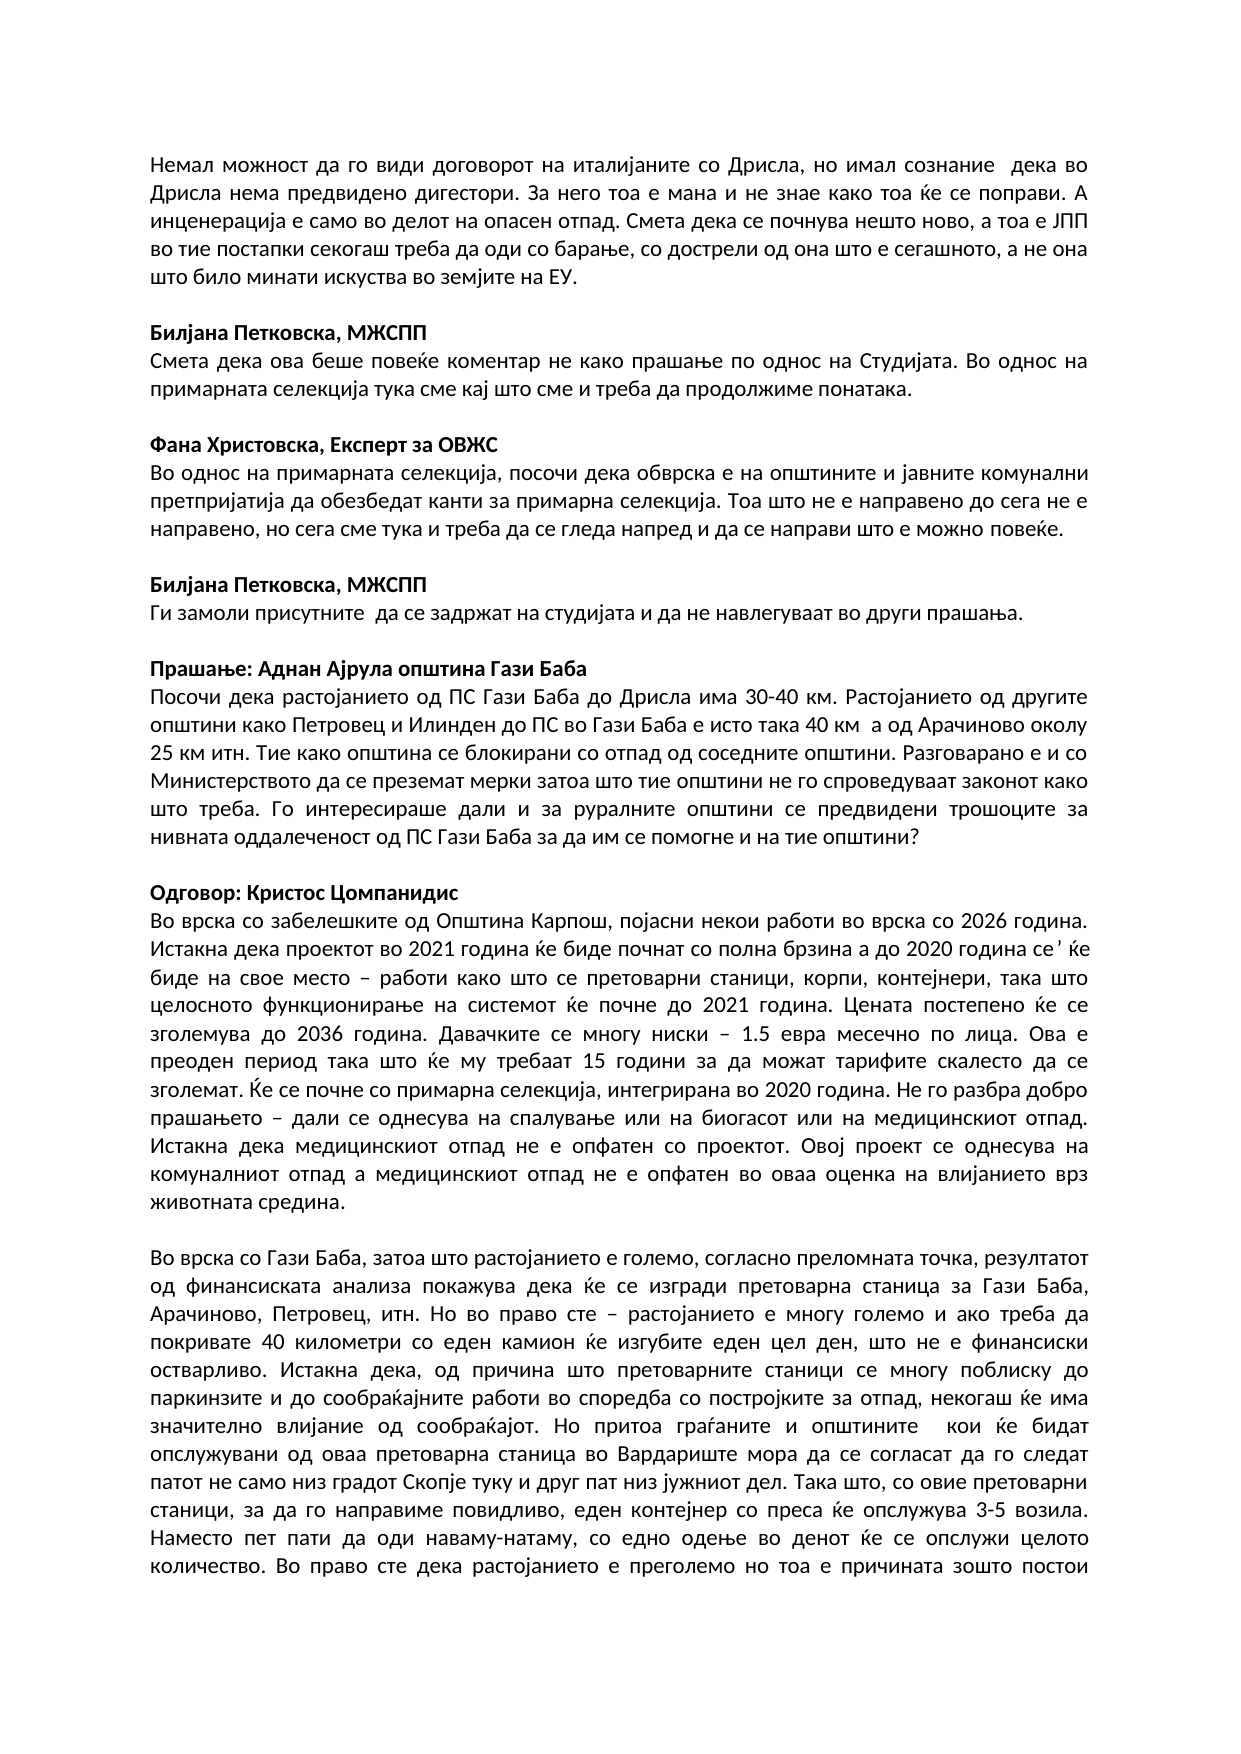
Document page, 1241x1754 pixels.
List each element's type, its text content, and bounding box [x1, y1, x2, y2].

text Прашање: Аднан Ајрула општина Гази Баба [150, 654, 1090, 682]
text Немал можност да го види договорот на италијаните со Дрисла, но имал сознание дека во Дрисла нема предвидено дигестори. За него тоа е мана и не знае како тоа ќе се поправи. А инценерација е само во делот на опасен отпад. Смета дека се почнува нешто ново, а тоа е ЈПП во тие постапки секогаш треба да оди со барање, со дострели од она што е сегашното, а не она што било минати искуства во земјите на ЕУ. [150, 150, 1090, 290]
text Билјана Петковска, МЖСПП [150, 318, 1090, 346]
text Билјана Петковска, МЖСПП [150, 570, 1090, 598]
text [150, 1243, 1090, 1579]
text Ги замоли присутните да се задржат на студијата и да не навлегуваат во други прашања. [150, 598, 1090, 626]
text Во однос на примарната селекција, посочи дека обврска е на општините и јавните комунални претпријатија да обезбедат канти за примарна селекција. Тоа што не е направено до сега не е направено, но сега сме тука и треба да се гледа напред и да се направи што е можно повеќе. [150, 458, 1090, 542]
text Одговор: Кристос Цомпанидис [150, 878, 1090, 907]
text Фана Христовска, Експерт за ОВЖС [150, 430, 1090, 458]
text Посочи дека растојанието од ПС Гази Баба до Дрисла има 30-40 км. Растојанието од другите општини како Петровец и Илинден до ПС во Гази Баба е исто така 40 км а од Арачиново околу 25 км итн. Тие како општина се блокирани со отпад од соседните општини. Разговарано е и со Министерството да се преземат мерки затоа што тие општини не го спроведуваат законот како што треба. Го интересираше дали и за руралните општини се предвидени трошоците за нивната оддалеченост од ПС Гази Баба за да им се помогне и на тие општини? [150, 682, 1090, 851]
text Во врска со забелешките од Општина Карпош, појасни некои работи во врска со 2026 година. Истакна дека проектот во 2021 година ќе биде почнат со полна брзина а до 2020 година се’ ќе биде на свое место – работи како што се претоварни станици, корпи, контејнери, така што целосното функционирање на системот ќе почне до 2021 година. Цената постепено ќе се зголемува до 2036 година. Давачките се многу ниски – 1.5 евра месечно по лица. Ова е преоден период така што ќе му требаат 15 години за да можат тарифите скалесто да се зголемат. Ќе се почне со примарна селекција, интегрирана во 2020 година. Не го разбра добро прашањето – дали се однесува на спалување или на биогасот или на медицинскиот отпад. Истакна дека медицинскиот отпад не е опфатен со проектот. Овој проект се однесува на комуналниот отпад а медицинскиот отпад не е опфатен во оваа оценка на влијанието врз животната средина. [150, 907, 1090, 1215]
text Смета дека ова беше повеќе коментар не како прашање по однос на Студијата. Во однос на примарната селекција тука сме кај што сме и треба да продолжиме понатака. [150, 346, 1090, 402]
